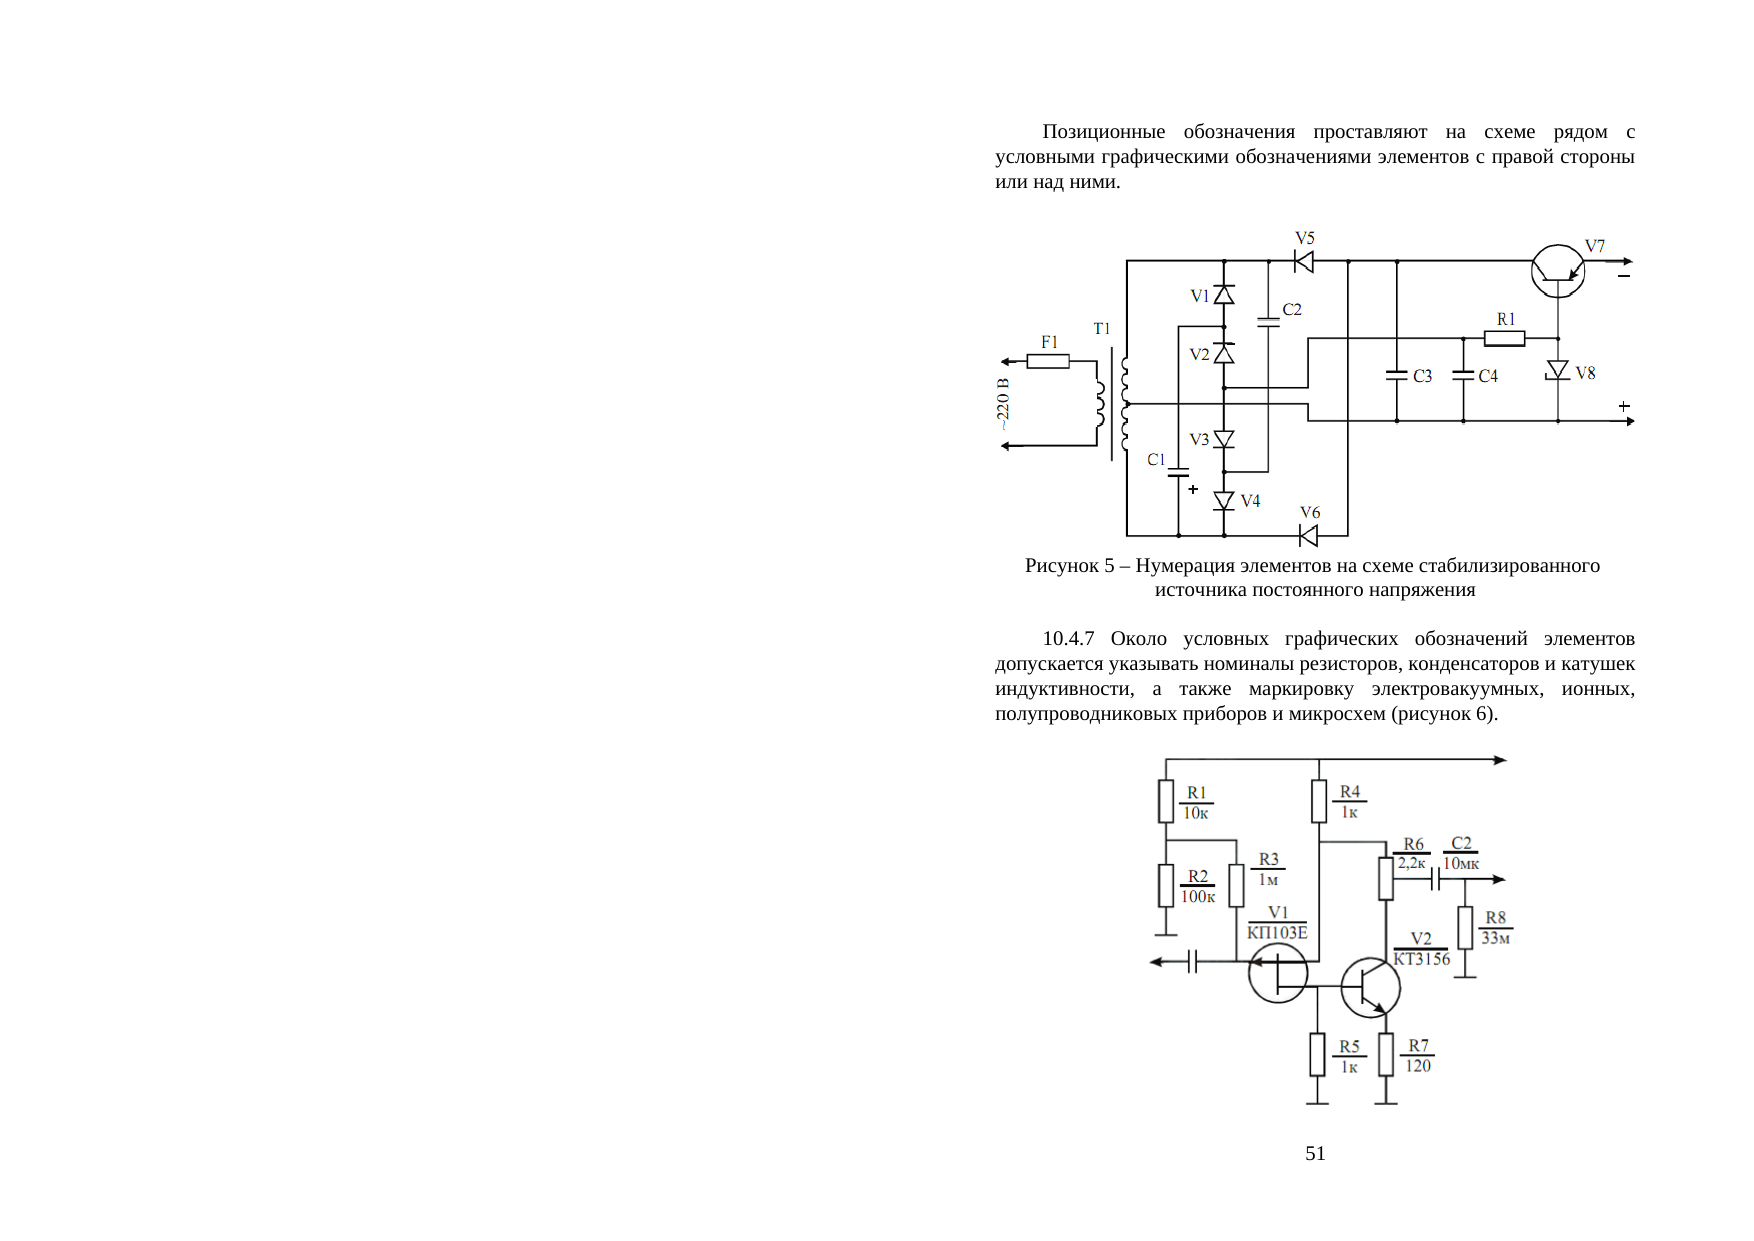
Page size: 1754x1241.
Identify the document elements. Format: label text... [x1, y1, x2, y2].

picture [1075, 750, 1556, 1110]
picture [995, 217, 1635, 554]
text Рисунок 5 – Нумерация элементов на схеме стабилизированного источника постоянного напряжения [995, 553, 1636, 601]
text Позиционные обозначения проставляют на схеме рядом с условными графическими обозначениями элементов с правой стороны или над ними. [995, 118, 1636, 193]
text 10.4.7 Около условных графических обозначений элементов допускается указывать номиналы резисторов, конденсаторов и катушек индуктивности, а также маркировку электровакуумных, ионных, полупроводниковых приборов и микросхем (рисунок 6). [995, 625, 1636, 725]
